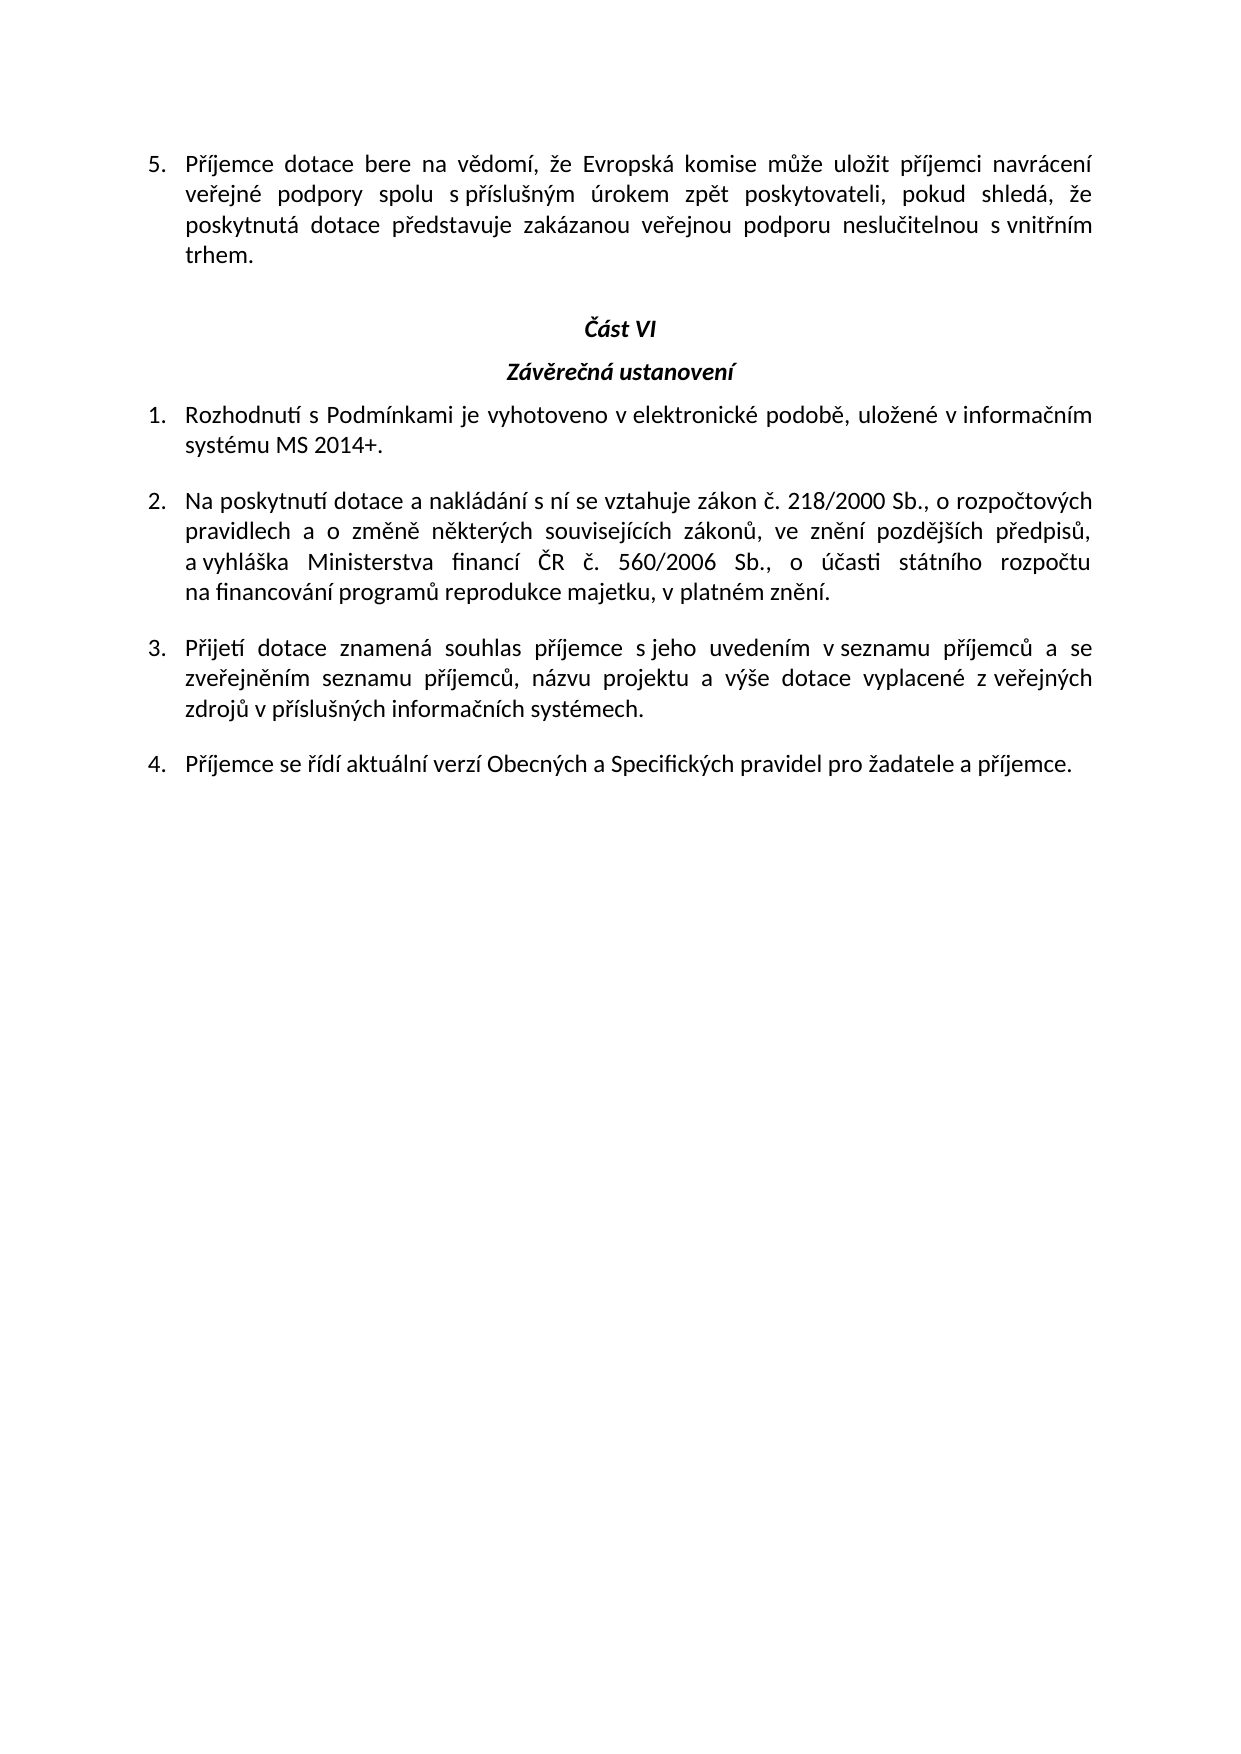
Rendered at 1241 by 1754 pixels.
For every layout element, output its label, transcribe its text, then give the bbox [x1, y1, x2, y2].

list Příjemce dotace bere na vědomí, že Evropská komise může uložit příjemci navrácení veřejné podpory spolu s příslušným úrokem zpět poskytovateli, pokud shledá, že poskytnutá dotace představuje zakázanou veřejnou podporu neslučitelnou s vnitřním trhem. [148, 148, 1093, 270]
list Přijetí dotace znamená souhlas příjemce s jeho uvedením v seznamu příjemců a se zveřejněním seznamu příjemců, názvu projektu a výše dotace vyplacené z veřejných zdrojů v příslušných informačních systémech. [148, 632, 1092, 723]
list Na poskytnutí dotace a nakládání s ní se vztahuje zákon č. 218/2000 Sb., o rozpočtových pravidlech a o změně některých souvisejících zákonů, ve znění pozdějších předpisů, a vyhláška Ministerstva financí ČR č. 560/2006 Sb., o účasti státního rozpočtu na financování programů reprodukce majetku, v platném znění. [148, 485, 1092, 607]
text Část VI [148, 313, 1092, 343]
text Závěrečná ustanovení [148, 356, 1092, 386]
list Rozhodnutí s Podmínkami je vyhotoveno v elektronické podobě, uložené v informačním systému MS 2014+. [148, 399, 1092, 460]
list Příjemce se řídí aktuální verzí Obecných a Specifických pravidel pro žadatele a příjemce. [148, 748, 1093, 779]
